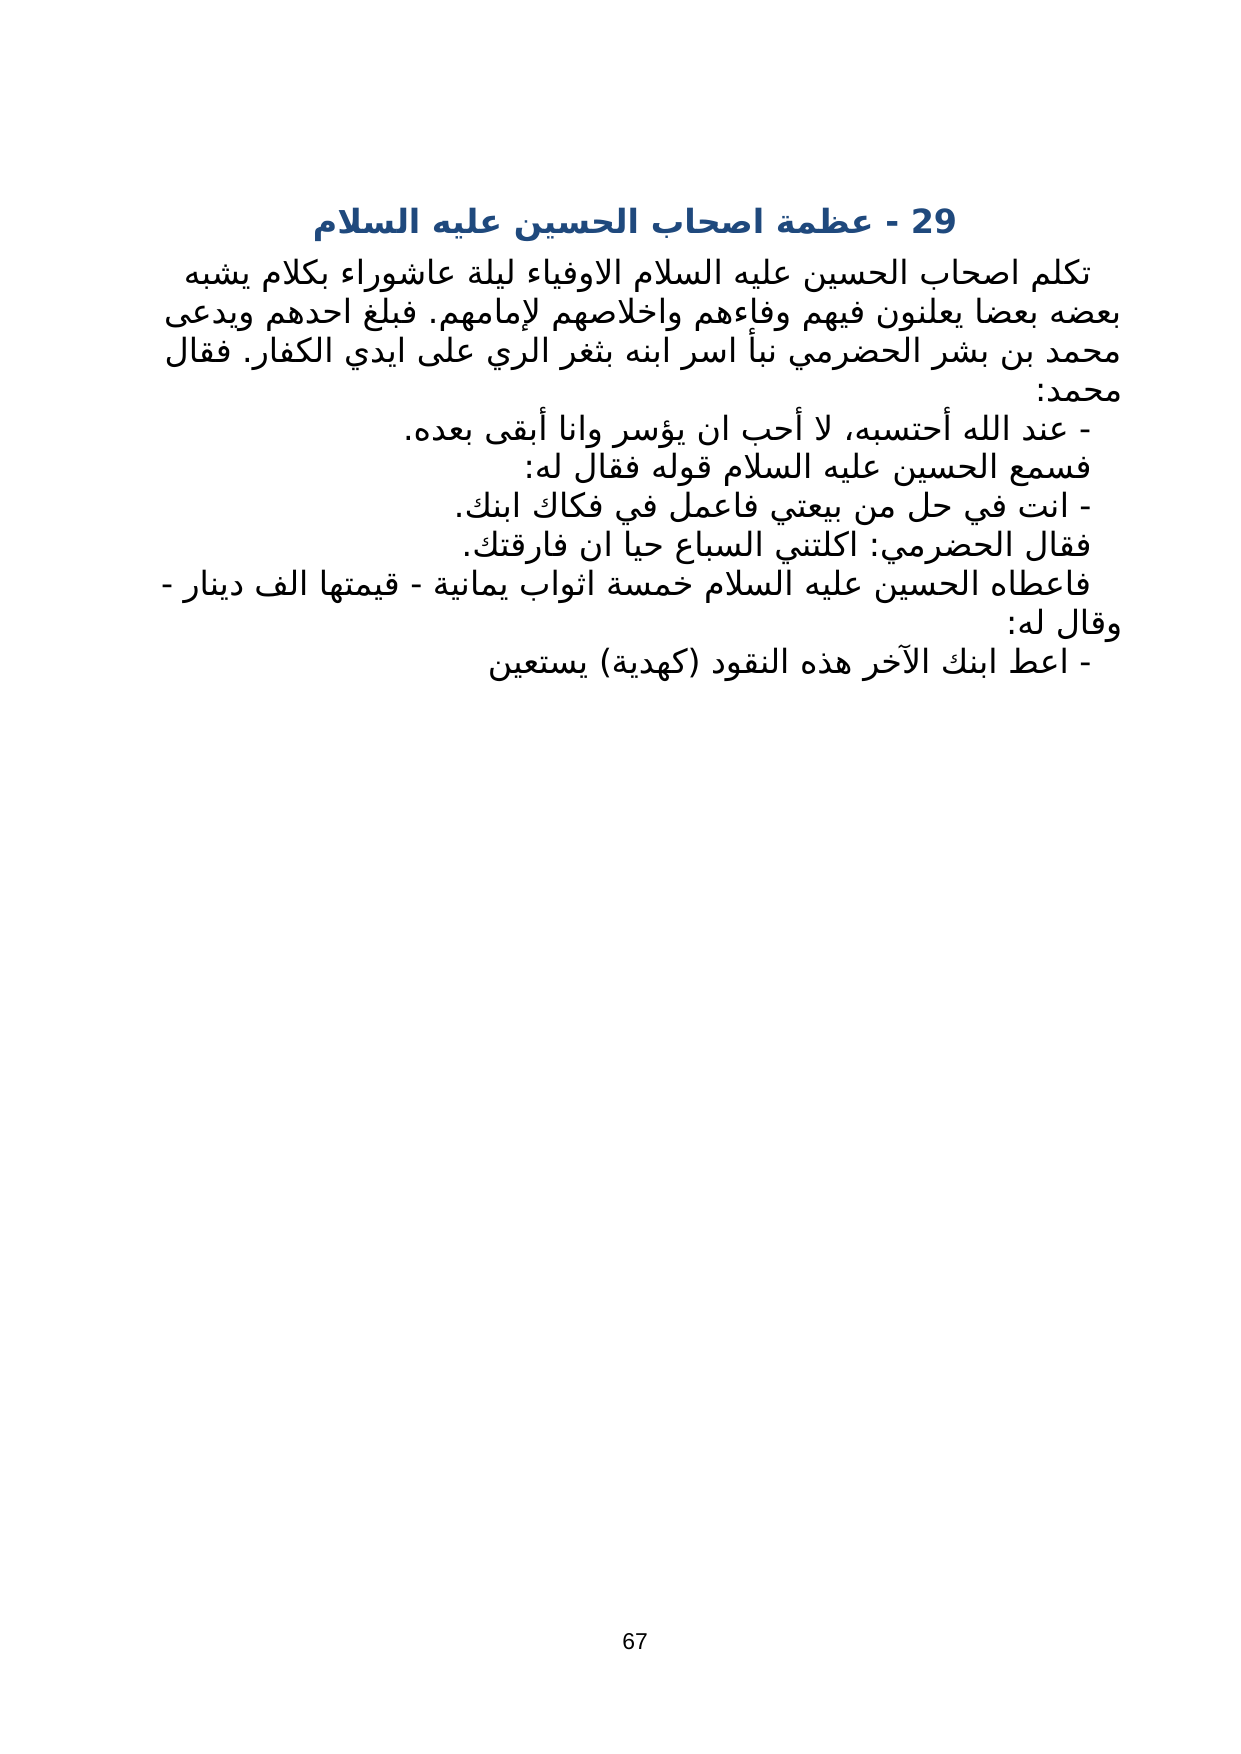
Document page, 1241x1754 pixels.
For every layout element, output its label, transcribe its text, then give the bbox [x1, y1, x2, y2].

text فقال الحضرمي: اكلتني السباع حيا ان فارقتك. [148, 526, 1122, 564]
text فسمع الحسين عليه السلام قوله فقال له:‍ [148, 448, 1122, 487]
text - اعط ابنك الآخر هذه النقود (كهدية) يستعين [148, 642, 1122, 681]
subtitle 29 - عظمة اصحاب الحسين عليه السلام [148, 202, 1122, 241]
text تكلم اصحاب الحسين عليه السلام الاوفياء ليلة عاشوراء بكلام يشبه بعضه بعضا يعلنون فيهم وفاءهم واخلاصهم لإمامهم. فبلغ احدهم ويدعى محمد بن بشر الحضرمي نبأ اسر ابنه بثغر الري على ايدي الكفار. فقال محمد: [148, 253, 1122, 409]
text - انت في حل من بيعتي فاعمل في فكاك ابنك. [148, 487, 1122, 526]
text فاعطاه الحسين عليه السلام خمسة اثواب يمانية - قيمتها الف دينار - وقال له: [148, 564, 1122, 642]
text - عند الله أحتسبه، لا أحب ان يؤسر وانا أبقى بعده. [148, 409, 1122, 448]
